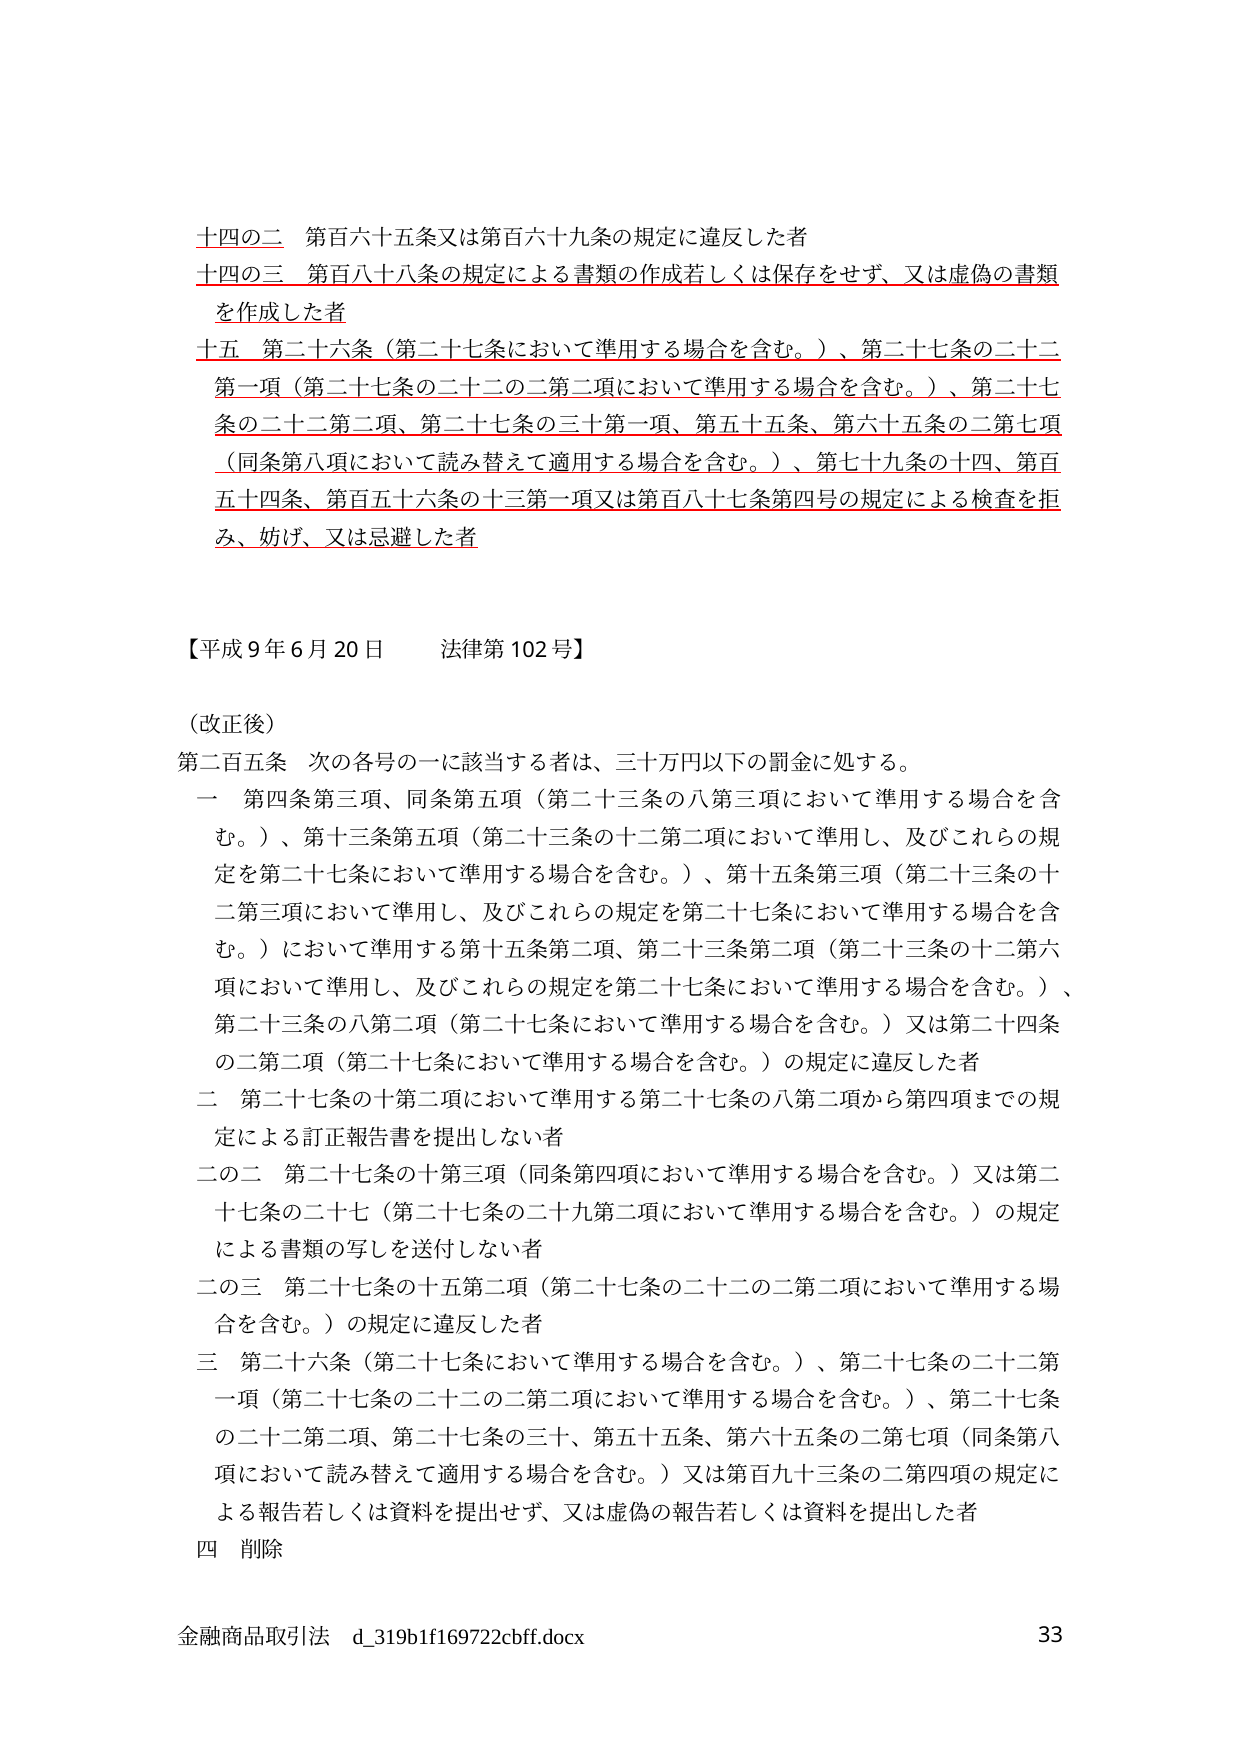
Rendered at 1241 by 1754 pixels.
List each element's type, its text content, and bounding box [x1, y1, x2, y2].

text 二の三 第二十七条の十五第二項（第二十七条の二十二の二第二項において準用する場合を含む。）の規定に違反した者 [196, 1267, 1063, 1342]
text （改正後） [177, 704, 1063, 742]
text 三 第二十六条（第二十七条において準用する場合を含む。）、第二十七条の二十二第一項（第二十七条の二十二の二第二項において準用する場合を含む。）、第二十七条の二十二第二項、第二十七条の三十、第五十五条、第六十五条の二第七項（同条第八項において読み替えて適用する場合を含む。）又は第百九十三条の二第四項の規定による報告若しくは資料を提出せず、又は虚偽の報告若しくは資料を提出した者 [196, 1342, 1063, 1529]
text 十五 第二十六条（第二十七条において準用する場合を含む。）、第二十七条の二十二第一項（第二十七条の二十二の二第二項において準用する場合を含む。）、第二十七条の二十二第二項、第二十七条の三十第一項、第五十五条、第六十五条の二第七項（同条第八項において読み替えて適用する場合を含む。）、第七十九条の十四、第百五十四条、第百五十六条の十三第一項又は第百八十七条第四号の規定による検査を拒み、妨げ、又は忌避した者 [196, 329, 1063, 554]
text 第二百五条 次の各号の一に該当する者は、三十万円以下の罰金に処する。 [177, 742, 1063, 779]
text 四 削除 [196, 1529, 1063, 1567]
text 十四の三 第百八十八条の規定による書類の作成若しくは保存をせず、又は虚偽の書類を作成した者 [196, 254, 1063, 329]
text 十四の二 第百六十五条又は第百六十九条の規定に違反した者 [196, 217, 1063, 254]
text 【平成9年6月20日 法律第102号】 [177, 629, 1063, 667]
text 二 第二十七条の十第二項において準用する第二十七条の八第二項から第四項までの規定による訂正報告書を提出しない者 [196, 1079, 1063, 1154]
text 一 第四条第三項、同条第五項（第二十三条の八第三項において準用する場合を含む。）、第十三条第五項（第二十三条の十二第二項において準用し、及びこれらの規定を第二十七条において準用する場合を含む。）、第十五条第三項（第二十三条の十二第三項において準用し、及びこれらの規定を第二十七条において準用する場合を含む。）において準用する第十五条第二項、第二十三条第二項（第二十三条の十二第六項において準用し、及びこれらの規定を第二十七条において準用する場合を含む。）、第二十三条の八第二項（第二十七条において準用する場合を含む。）又は第二十四条の二第二項（第二十七条において準用する場合を含む。）の規定に違反した者 [196, 779, 1063, 1079]
text 二の二 第二十七条の十第三項（同条第四項において準用する場合を含む。）又は第二十七条の二十七（第二十七条の二十九第二項において準用する場合を含む。）の規定による書類の写しを送付しない者 [196, 1154, 1063, 1267]
